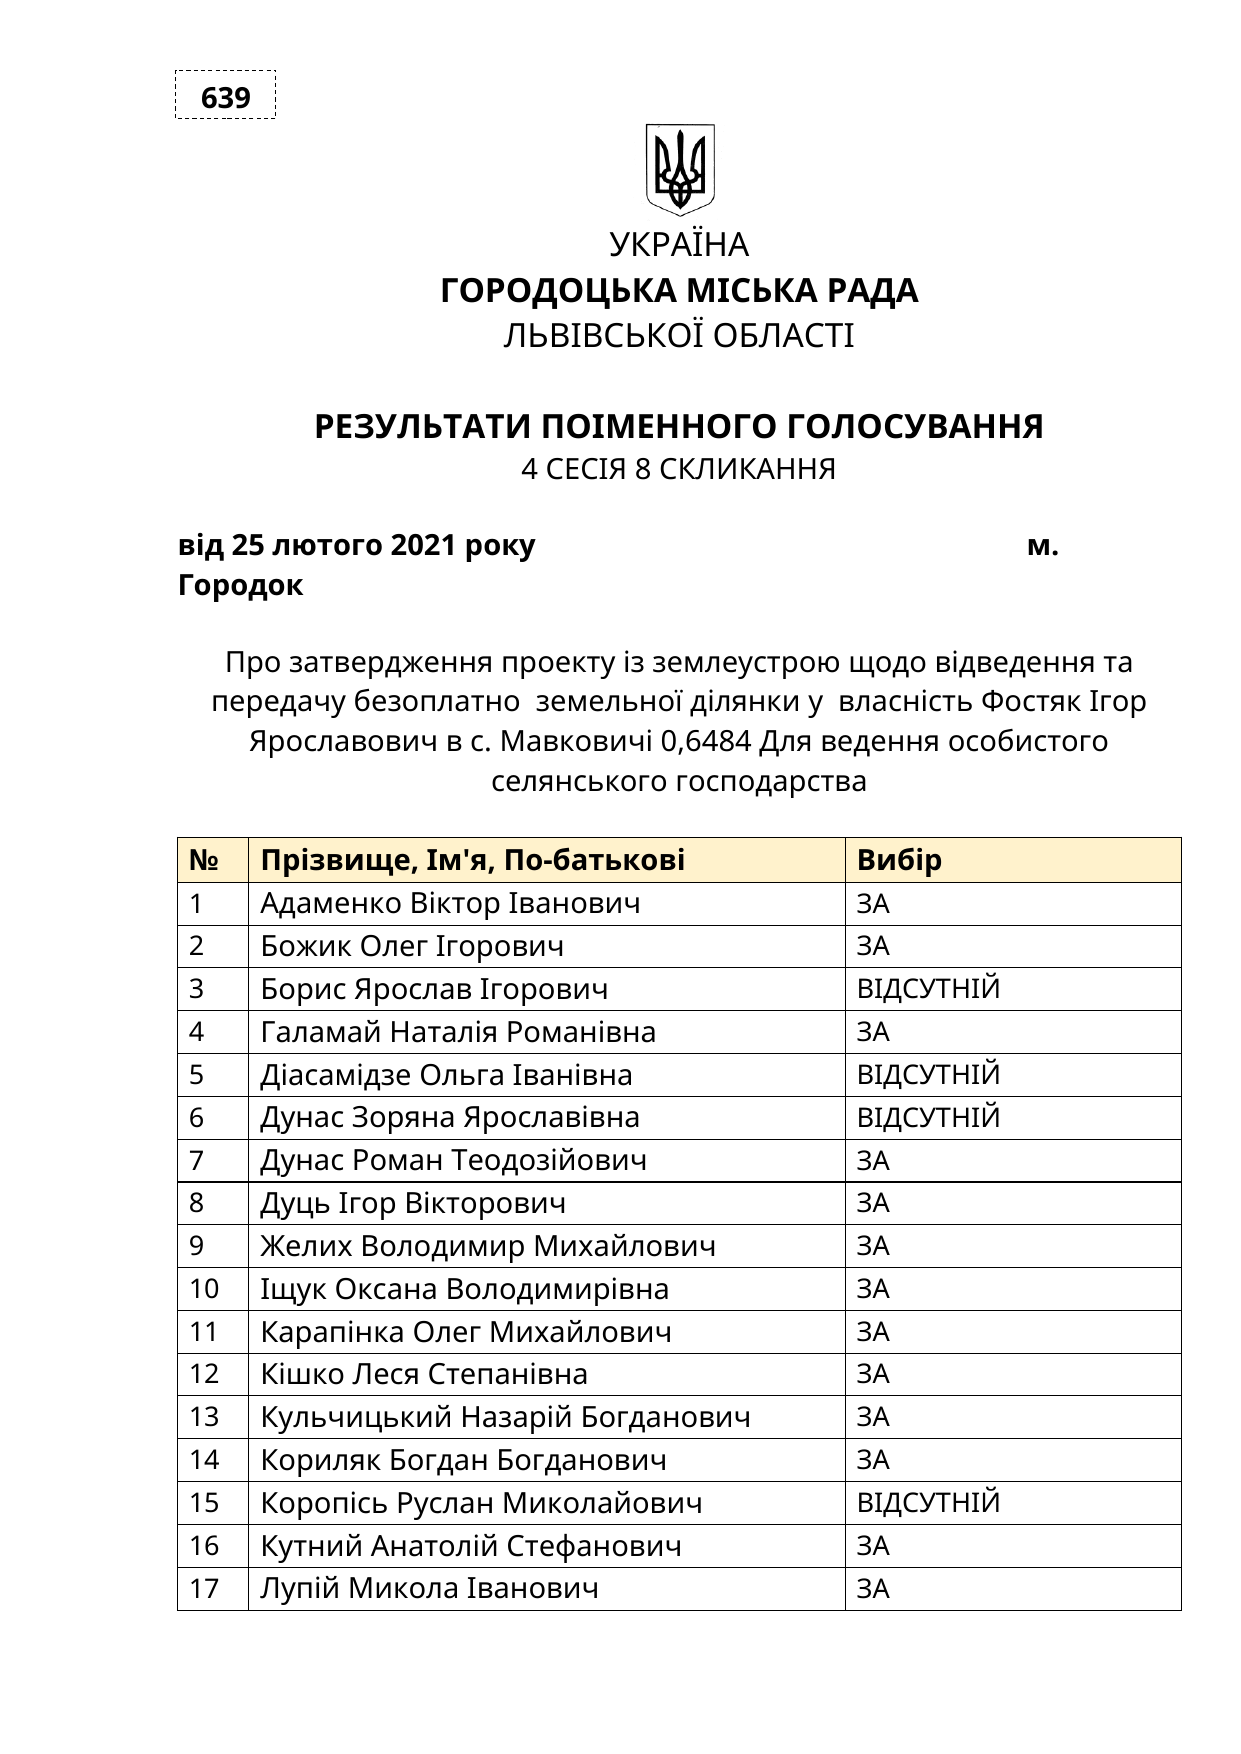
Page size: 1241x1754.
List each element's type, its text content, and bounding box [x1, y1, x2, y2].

table_cell ЗА [846, 883, 1181, 924]
table_cell 4 [178, 1011, 248, 1053]
table_cell 6 [178, 1097, 248, 1138]
table_cell Дуць Ігор Вікторович [249, 1183, 845, 1224]
table_cell ЗА [846, 1525, 1181, 1567]
table_cell Коропісь Руслан Миколайович [249, 1482, 845, 1524]
table_cell Кульчицький Назарій Богданович [249, 1396, 845, 1438]
table_cell 2 [178, 926, 248, 967]
table_cell ВІДСУТНІЙ [846, 968, 1181, 1010]
table_header № [178, 838, 248, 882]
text від 25 лютого 2021 року м. Городок [177, 525, 1181, 604]
table_cell 13 [178, 1396, 248, 1438]
table_cell ВІДСУТНІЙ [846, 1097, 1181, 1138]
picture [633, 118, 726, 221]
table_cell ЗА [846, 1011, 1181, 1053]
table_cell ЗА [846, 926, 1181, 967]
table_cell Борис Ярослав Ігорович [249, 968, 845, 1010]
table_cell 8 [178, 1183, 248, 1224]
table_cell Кутний Анатолій Стефанович [249, 1525, 845, 1567]
table_cell ЗА [846, 1396, 1181, 1438]
table_cell ЗА [846, 1568, 1181, 1609]
text ГОРОДОЦЬКА МІСЬКА РАДА [177, 266, 1181, 312]
text РЕЗУЛЬТАТИ ПОІМЕННОГО ГОЛОСУВАННЯ [177, 403, 1181, 448]
table_cell ЗА [846, 1140, 1181, 1181]
table_cell ЗА [846, 1183, 1181, 1224]
text Про затвердження проекту із землеустрою щодо відведення та передачу безоплатно земельної ділянки у власність Фостяк Ігор Ярославович в с. Мавковичі 0,6484 Для ведення особистого селянського господарства [177, 641, 1181, 800]
table_cell Лупій Микола Іванович [249, 1568, 845, 1609]
table_cell 3 [178, 968, 248, 1010]
text ЛЬВІВСЬКОЇ ОБЛАСТІ [177, 312, 1181, 357]
table_cell Галамай Наталія Романівна [249, 1011, 845, 1053]
table_cell 10 [178, 1268, 248, 1310]
table_cell 9 [178, 1225, 248, 1267]
table_cell ВІДСУТНІЙ [846, 1482, 1181, 1524]
table_cell 7 [178, 1140, 248, 1181]
table_cell 14 [178, 1439, 248, 1481]
table_cell Іщук Оксана Володимирівна [249, 1268, 845, 1310]
table_cell ЗА [846, 1354, 1181, 1395]
table_header Вибір [846, 838, 1181, 882]
text УКРАЇНА [177, 221, 1181, 266]
table_cell Кішко Леся Степанівна [249, 1354, 845, 1395]
table_cell Діасамідзе Ольга Іванівна [249, 1054, 845, 1096]
table_cell 16 [178, 1525, 248, 1567]
table_cell 5 [178, 1054, 248, 1096]
table_cell Дунас Зоряна Ярославівна [249, 1097, 845, 1138]
text 4 СЕСІЯ 8 СКЛИКАННЯ [177, 448, 1181, 488]
table_cell ЗА [846, 1439, 1181, 1481]
table_cell 15 [178, 1482, 248, 1524]
table_cell 12 [178, 1354, 248, 1395]
table_cell 11 [178, 1311, 248, 1353]
table_cell ЗА [846, 1268, 1181, 1310]
table_cell ЗА [846, 1225, 1181, 1267]
table_cell 17 [178, 1568, 248, 1609]
table_cell 1 [178, 883, 248, 924]
table_cell ВІДСУТНІЙ [846, 1054, 1181, 1096]
table_cell Желих Володимир Михайлович [249, 1225, 845, 1267]
table_cell Кориляк Богдан Богданович [249, 1439, 845, 1481]
table_cell Адаменко Віктор Іванович [249, 883, 845, 924]
table_cell Божик Олег Ігорович [249, 926, 845, 967]
table_cell Дунас Роман Теодозійович [249, 1140, 845, 1181]
table_header Прізвище, Ім'я, По-батькові [249, 838, 845, 882]
table_cell ЗА [846, 1311, 1181, 1353]
table_cell Карапінка Олег Михайлович [249, 1311, 845, 1353]
